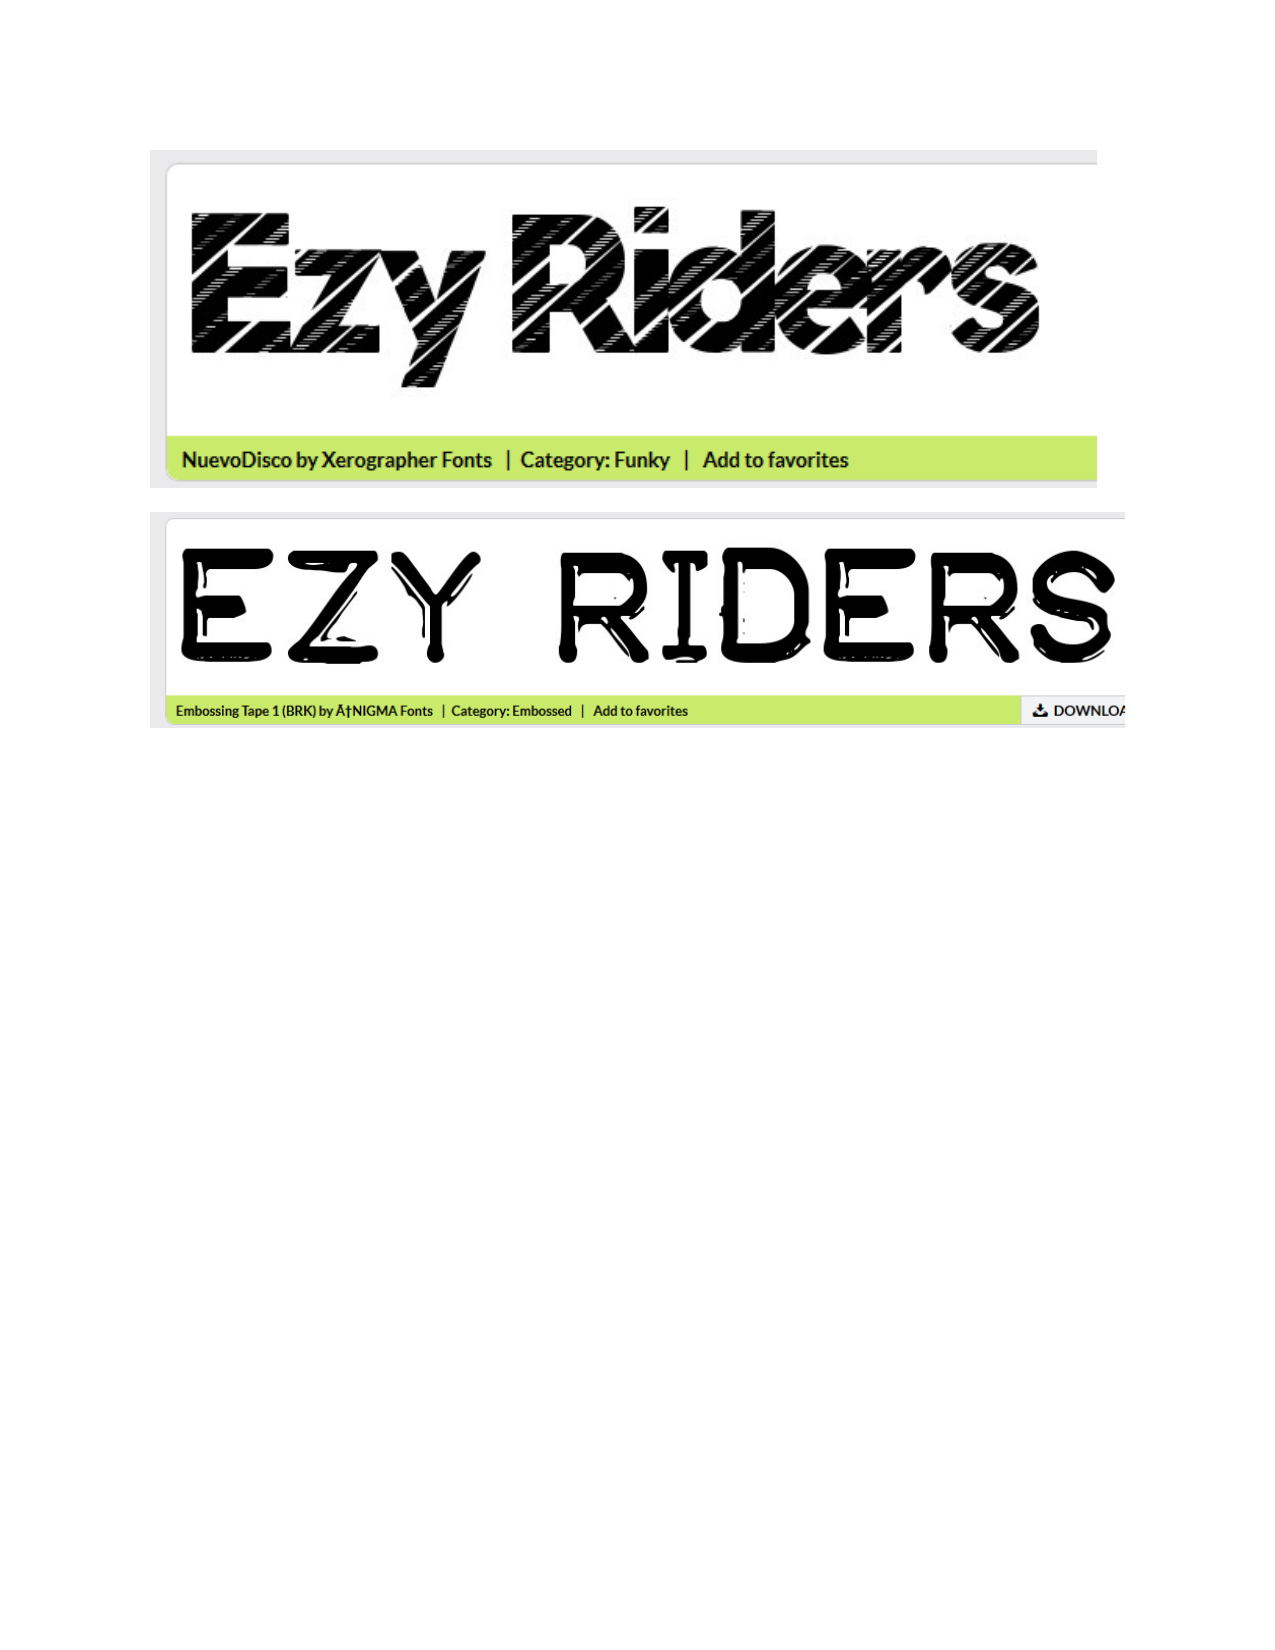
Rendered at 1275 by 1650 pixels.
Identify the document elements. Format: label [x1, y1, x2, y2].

picture [150, 150, 1097, 488]
picture [150, 512, 1125, 728]
